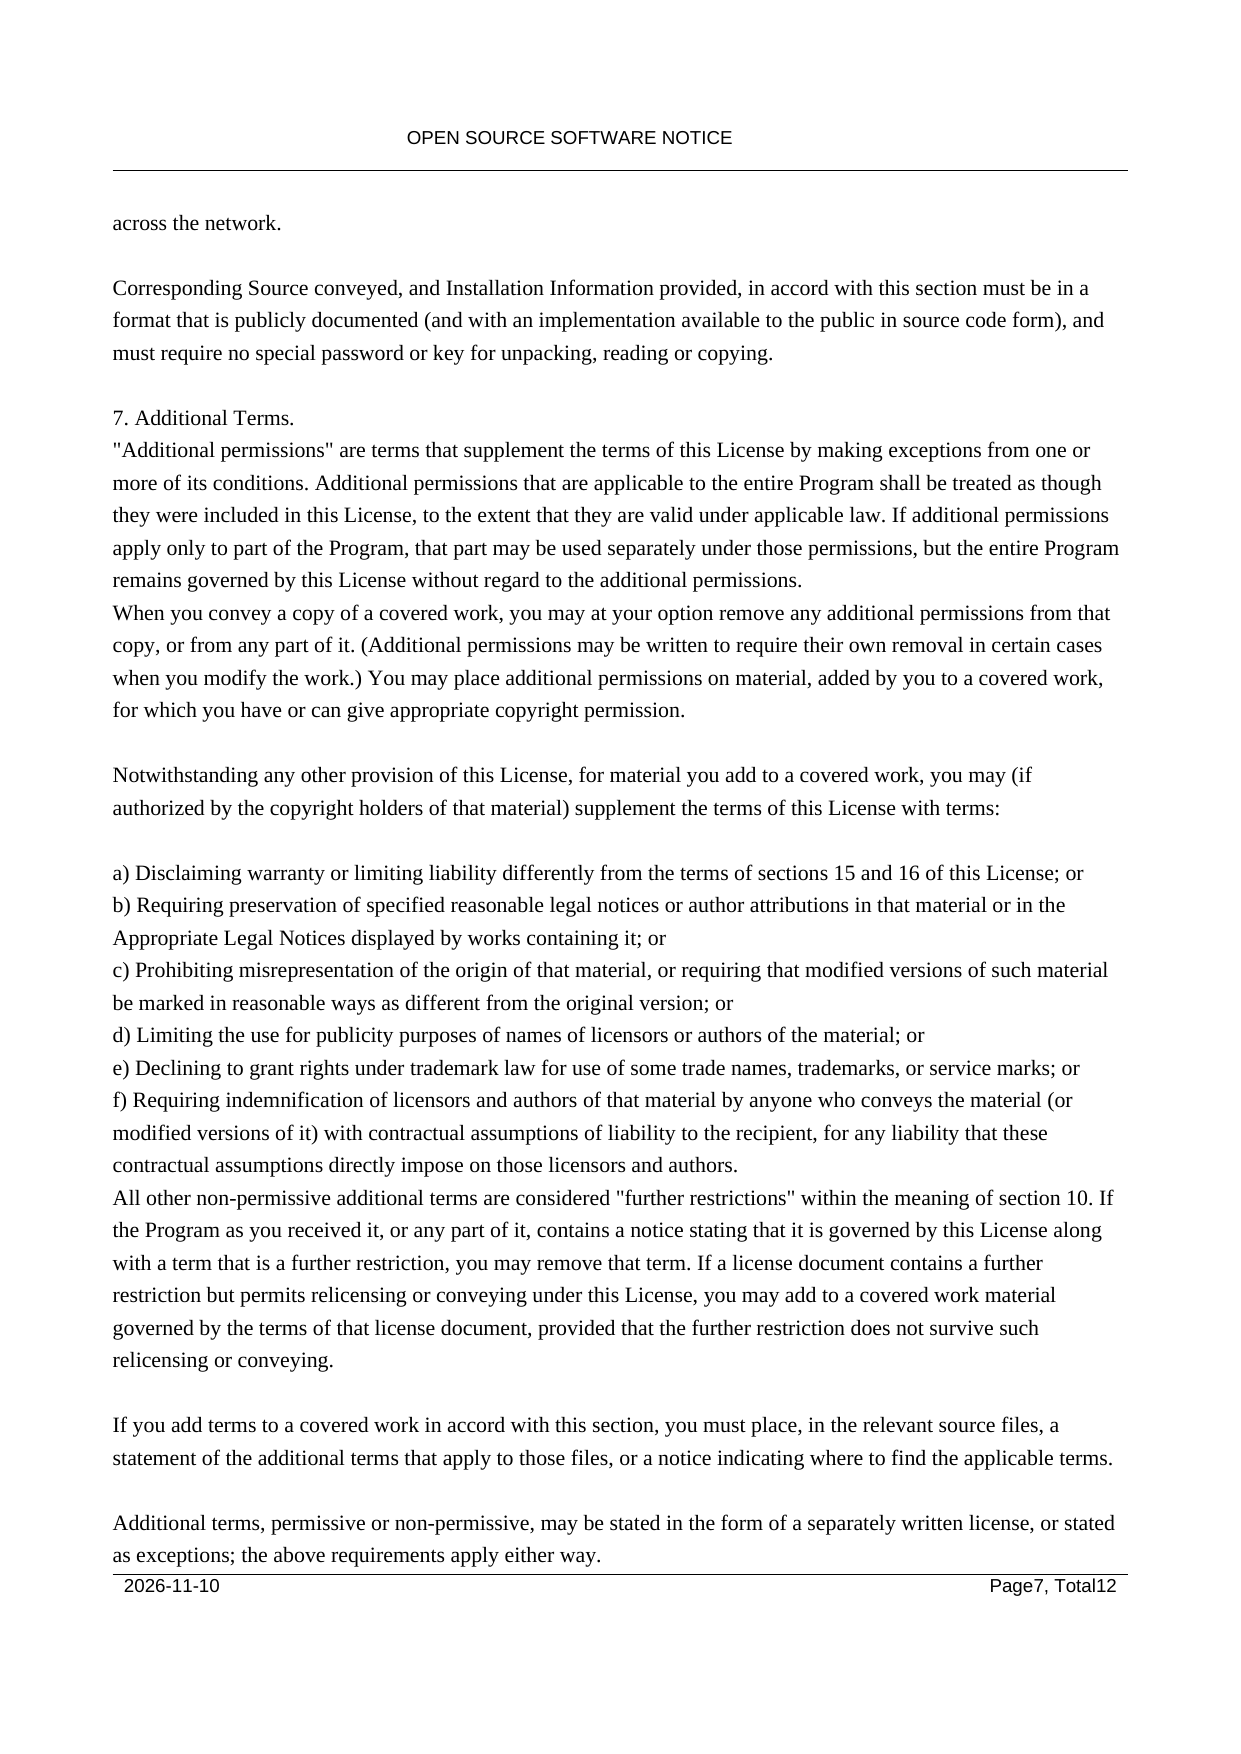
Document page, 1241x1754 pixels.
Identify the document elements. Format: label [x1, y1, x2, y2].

text [112, 206, 1128, 1571]
